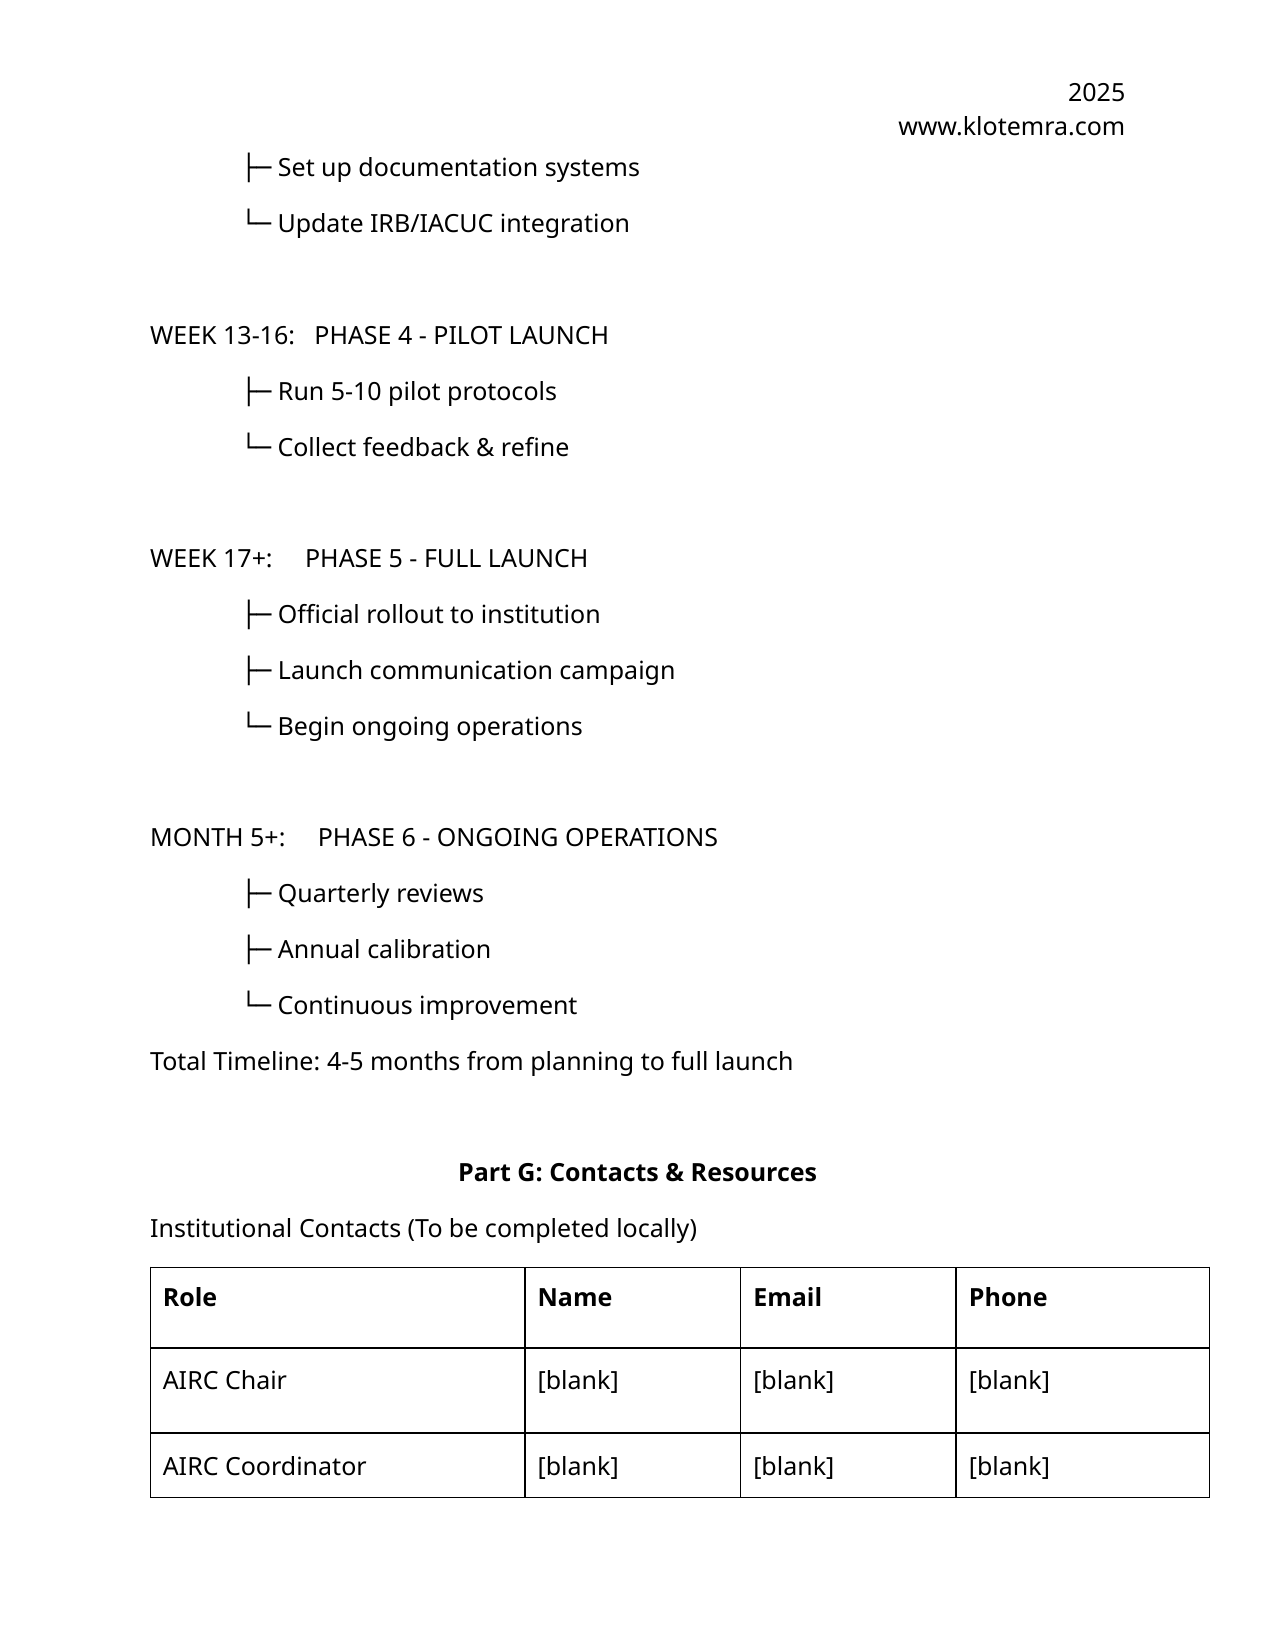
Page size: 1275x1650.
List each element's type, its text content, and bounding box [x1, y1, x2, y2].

text MONTH 5+: PHASE 6 - ONGOING OPERATIONS [150, 820, 1125, 854]
text ├─ Set up documentation systems [150, 150, 1125, 184]
text ├─ Official rollout to institution [150, 597, 1125, 631]
text Institutional Contacts (To be completed locally) [150, 1211, 1125, 1245]
text WEEK 13-16: PHASE 4 - PILOT LAUNCH [150, 317, 1125, 352]
text Part G: Contacts & Resources [150, 1155, 1125, 1189]
table_cell [blank] [957, 1349, 1209, 1432]
table_cell [blank] [526, 1434, 740, 1496]
text ├─ Quarterly reviews [150, 876, 1125, 910]
text └─ Update IRB/IACUC integration [150, 206, 1125, 240]
text └─ Begin ongoing operations [150, 708, 1125, 742]
table_cell AIRC Chair [151, 1349, 524, 1432]
table_header Name [526, 1268, 740, 1347]
text ├─ Launch communication campaign [150, 652, 1125, 687]
text Total Timeline: 4-5 months from planning to full launch [150, 1043, 1125, 1077]
text ├─ Annual calibration [150, 932, 1125, 966]
table_header Email [741, 1268, 955, 1347]
table_cell [blank] [957, 1434, 1209, 1496]
table_header Phone [957, 1268, 1209, 1347]
text ├─ Run 5-10 pilot protocols [150, 373, 1125, 407]
table_cell AIRC Coordinator [151, 1434, 524, 1496]
table_cell [blank] [741, 1434, 955, 1496]
text └─ Continuous improvement [150, 987, 1125, 1022]
table_cell [blank] [526, 1349, 740, 1432]
text WEEK 17+: PHASE 5 - FULL LAUNCH [150, 541, 1125, 575]
table_cell [blank] [741, 1349, 955, 1432]
table_header Role [151, 1268, 524, 1347]
text └─ Collect feedback & refine [150, 429, 1125, 463]
